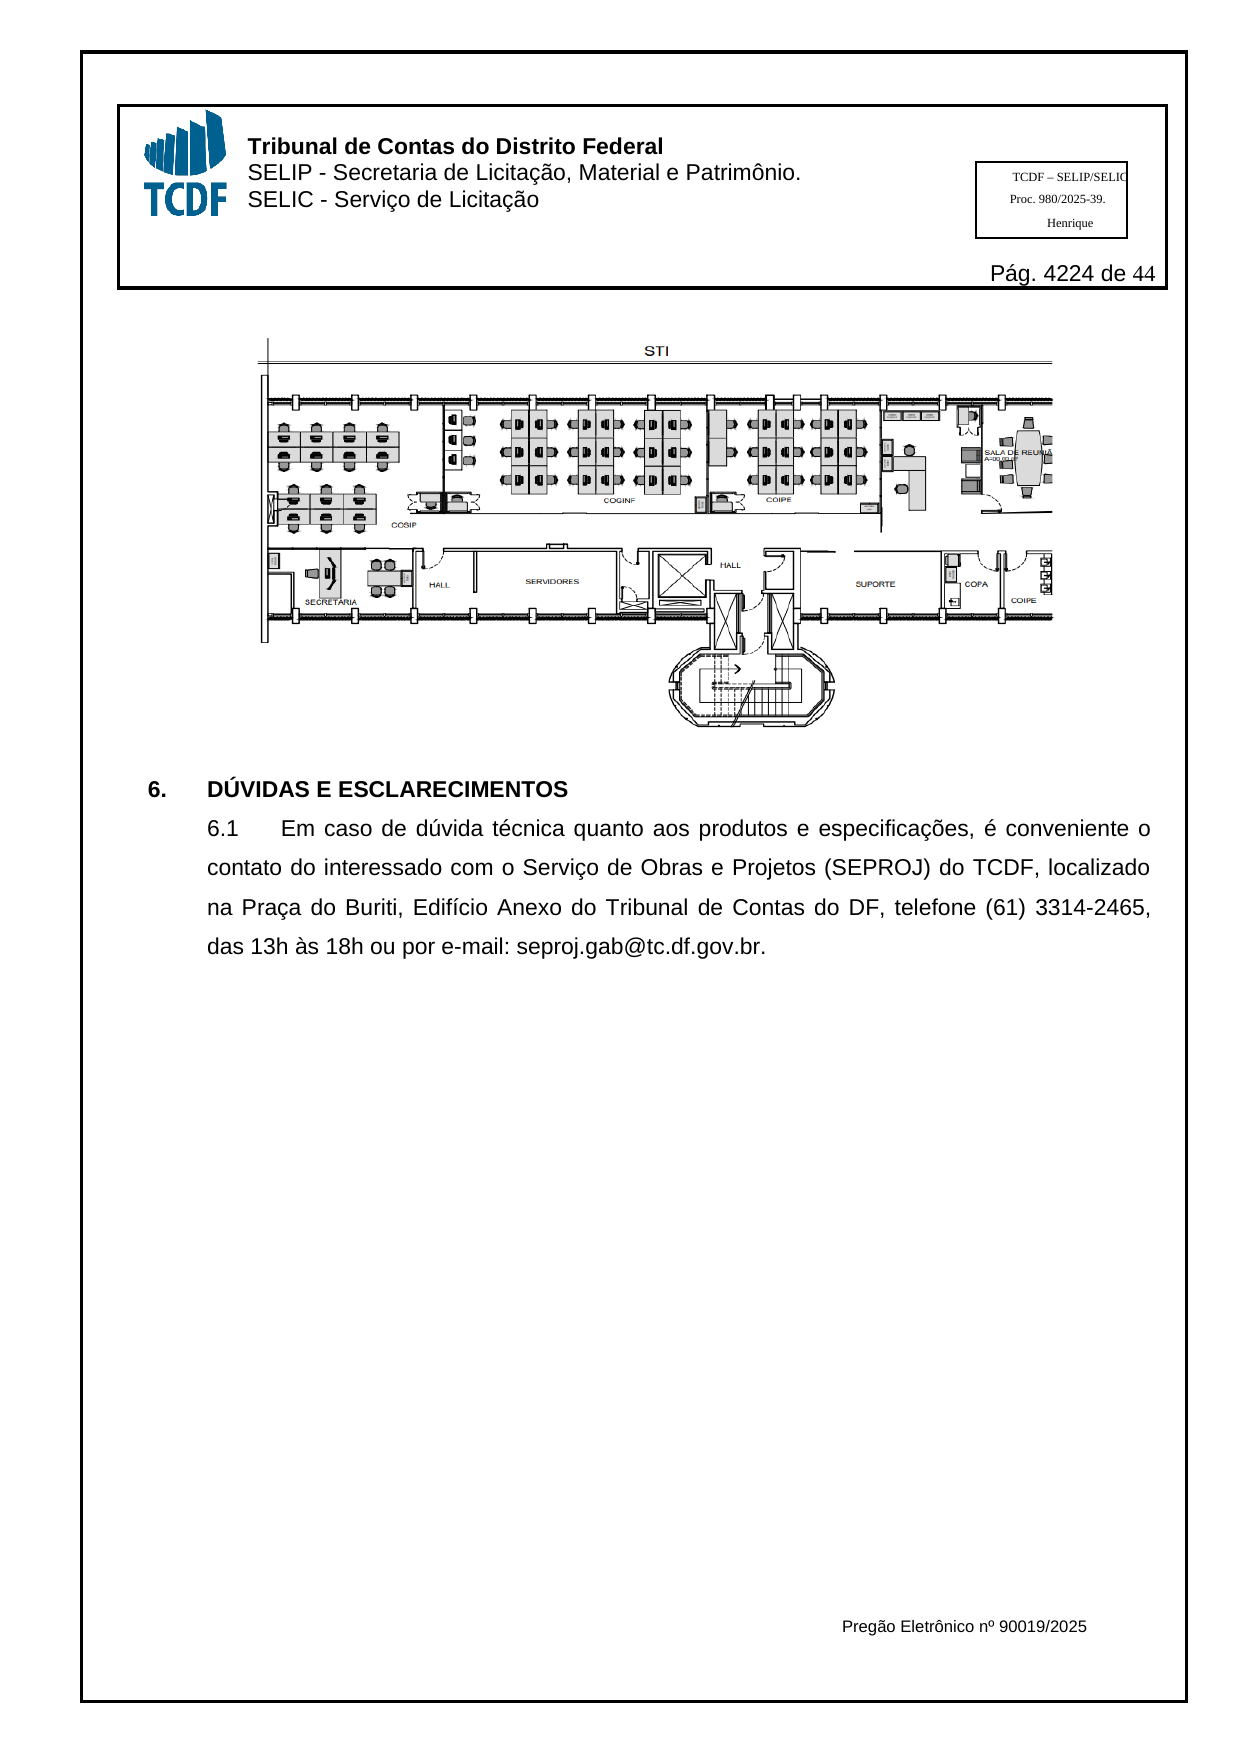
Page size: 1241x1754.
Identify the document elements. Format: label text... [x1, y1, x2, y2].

picture [129, 107, 241, 218]
list 6.1 Em caso de dúvida técnica quanto aos produtos e especificações, é conveniente o contato do interessado com o Serviço de Obras e Projetos (SEPROJ) do TCDF, localizado na Praça do Buriti, Edifício Anexo do Tribunal de Contas do DF, telefone (61) 3314-2465, das 13h às 18h ou por e-mail: seproj.gab@tc.df.gov.br. [207, 814, 1152, 959]
text 6. DÚVIDAS E ESCLARECIMENTOS [148, 776, 1152, 802]
picture [235, 313, 1065, 739]
